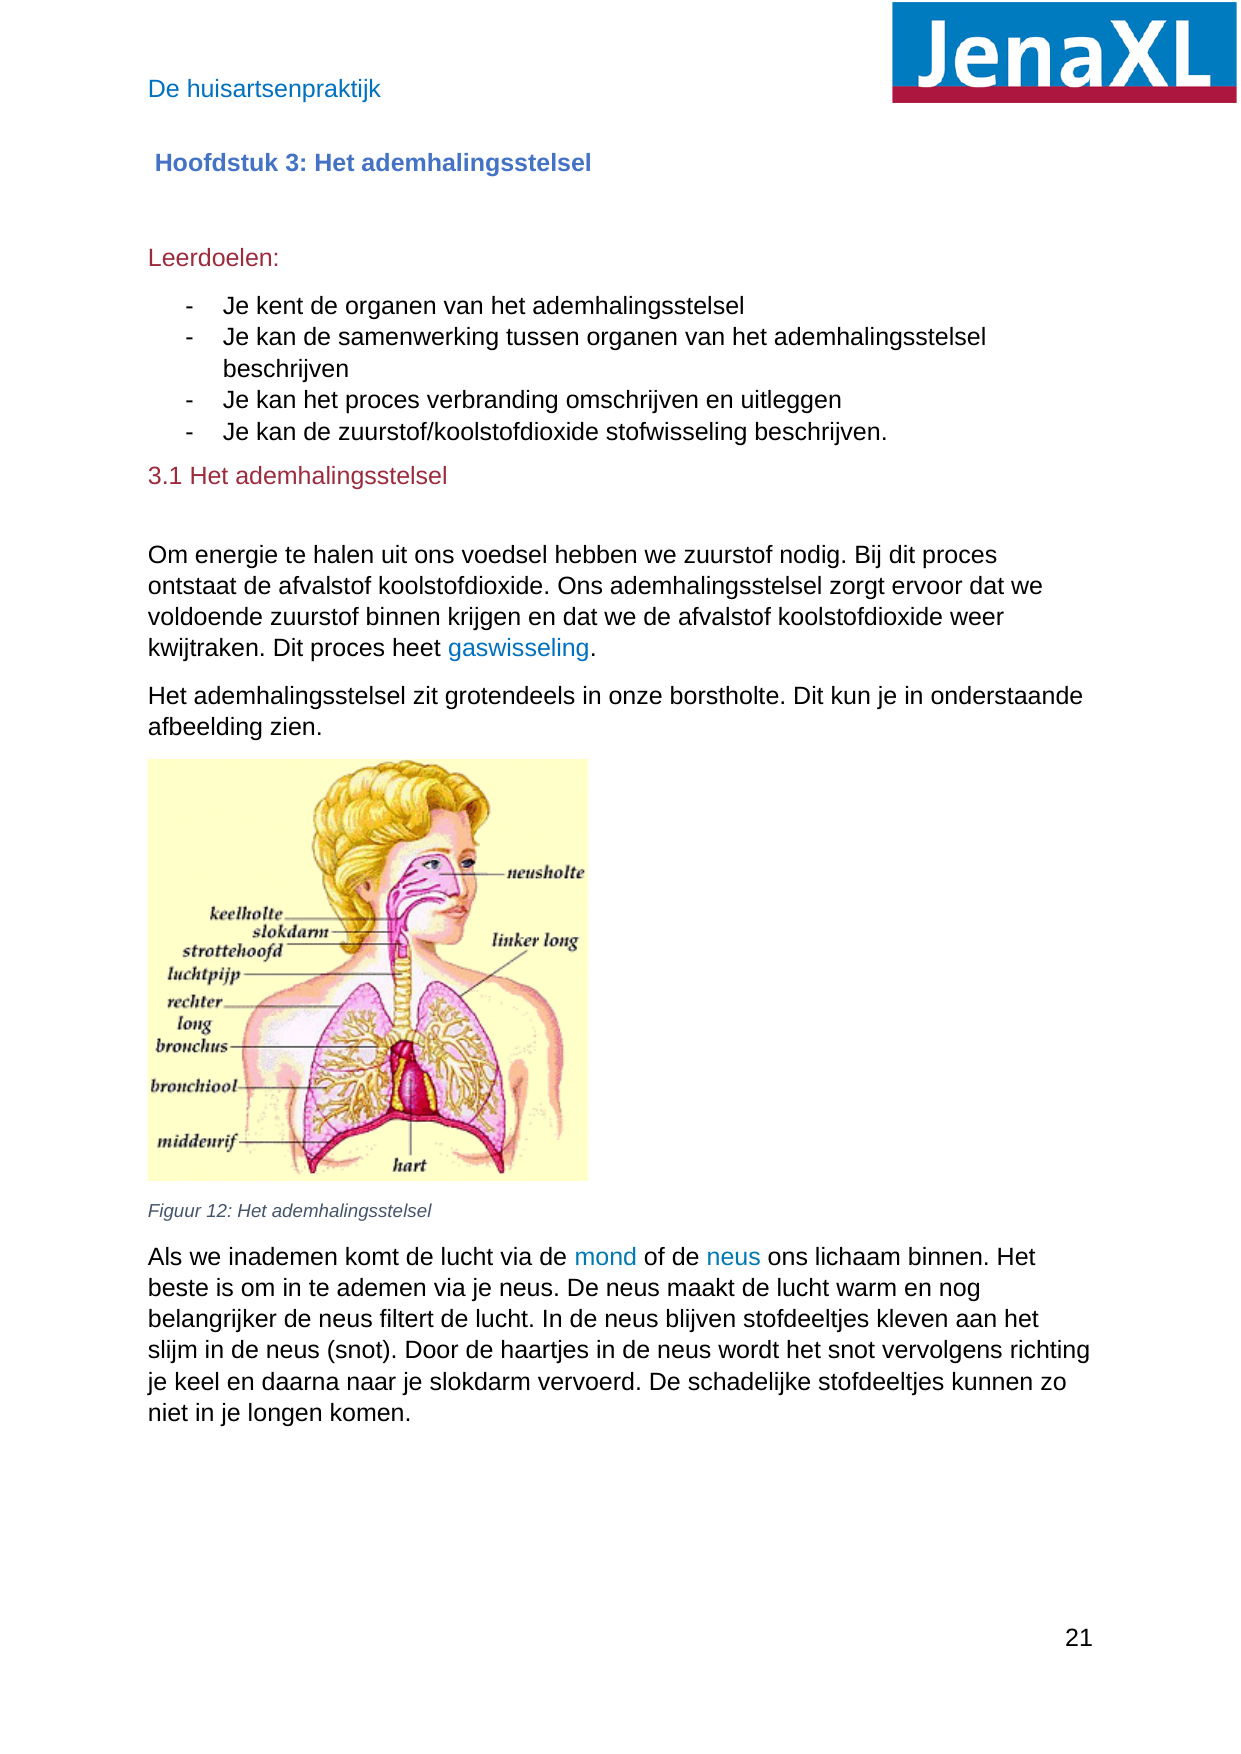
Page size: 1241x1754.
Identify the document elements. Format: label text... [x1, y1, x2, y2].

text Als we inademen komt de lucht via de mond of de neus ons lichaam binnen. Het beste is om in te ademen via je neus. De neus maakt de lucht warm en nog belangrijker de neus filtert de lucht. In de neus blijven stofdeeltjes kleven aan het slijm in de neus (snot). Door de haartjes in de neus wordt het snot vervolgens richting je keel en daarna naar je slokdarm vervoerd. De schadelijke stofdeeltjes kunnen zo niet in je longen komen. [148, 1242, 1093, 1426]
text Figuur 12: Het ademhalingsstelsel [148, 1200, 1093, 1221]
list Je kan het proces verbranding omschrijven en uitleggen [185, 385, 1093, 414]
list Je kan de samenwerking tussen organen van het ademhalingsstelsel beschrijven [185, 322, 1093, 383]
text Het ademhalingsstelsel zit grotendeels in onze borstholte. Dit kun je in onderstaande afbeelding zien. [148, 681, 1093, 740]
subtitle 3.1 Het ademhalingsstelsel [148, 461, 1093, 490]
list Je kent de organen van het ademhalingsstelsel [185, 291, 1093, 319]
text Hoofdstuk 3: Het ademhalingsstelsel [148, 148, 1093, 176]
list Je kan de zuurstof/koolstofdioxide stofwisseling beschrijven. [185, 417, 1093, 446]
picture [892, 2, 1237, 103]
picture [147, 759, 589, 1181]
text Leerdoelen: [148, 243, 1093, 272]
text Om energie te halen uit ons voedsel hebben we zuurstof nodig. Bij dit proces ontstaat de afvalstof koolstofdioxide. Ons ademhalingsstelsel zorgt ervoor dat we voldoende zuurstof binnen krijgen en dat we de afvalstof koolstofdioxide weer kwijtraken. Dit proces heet gaswisseling. [148, 540, 1093, 662]
